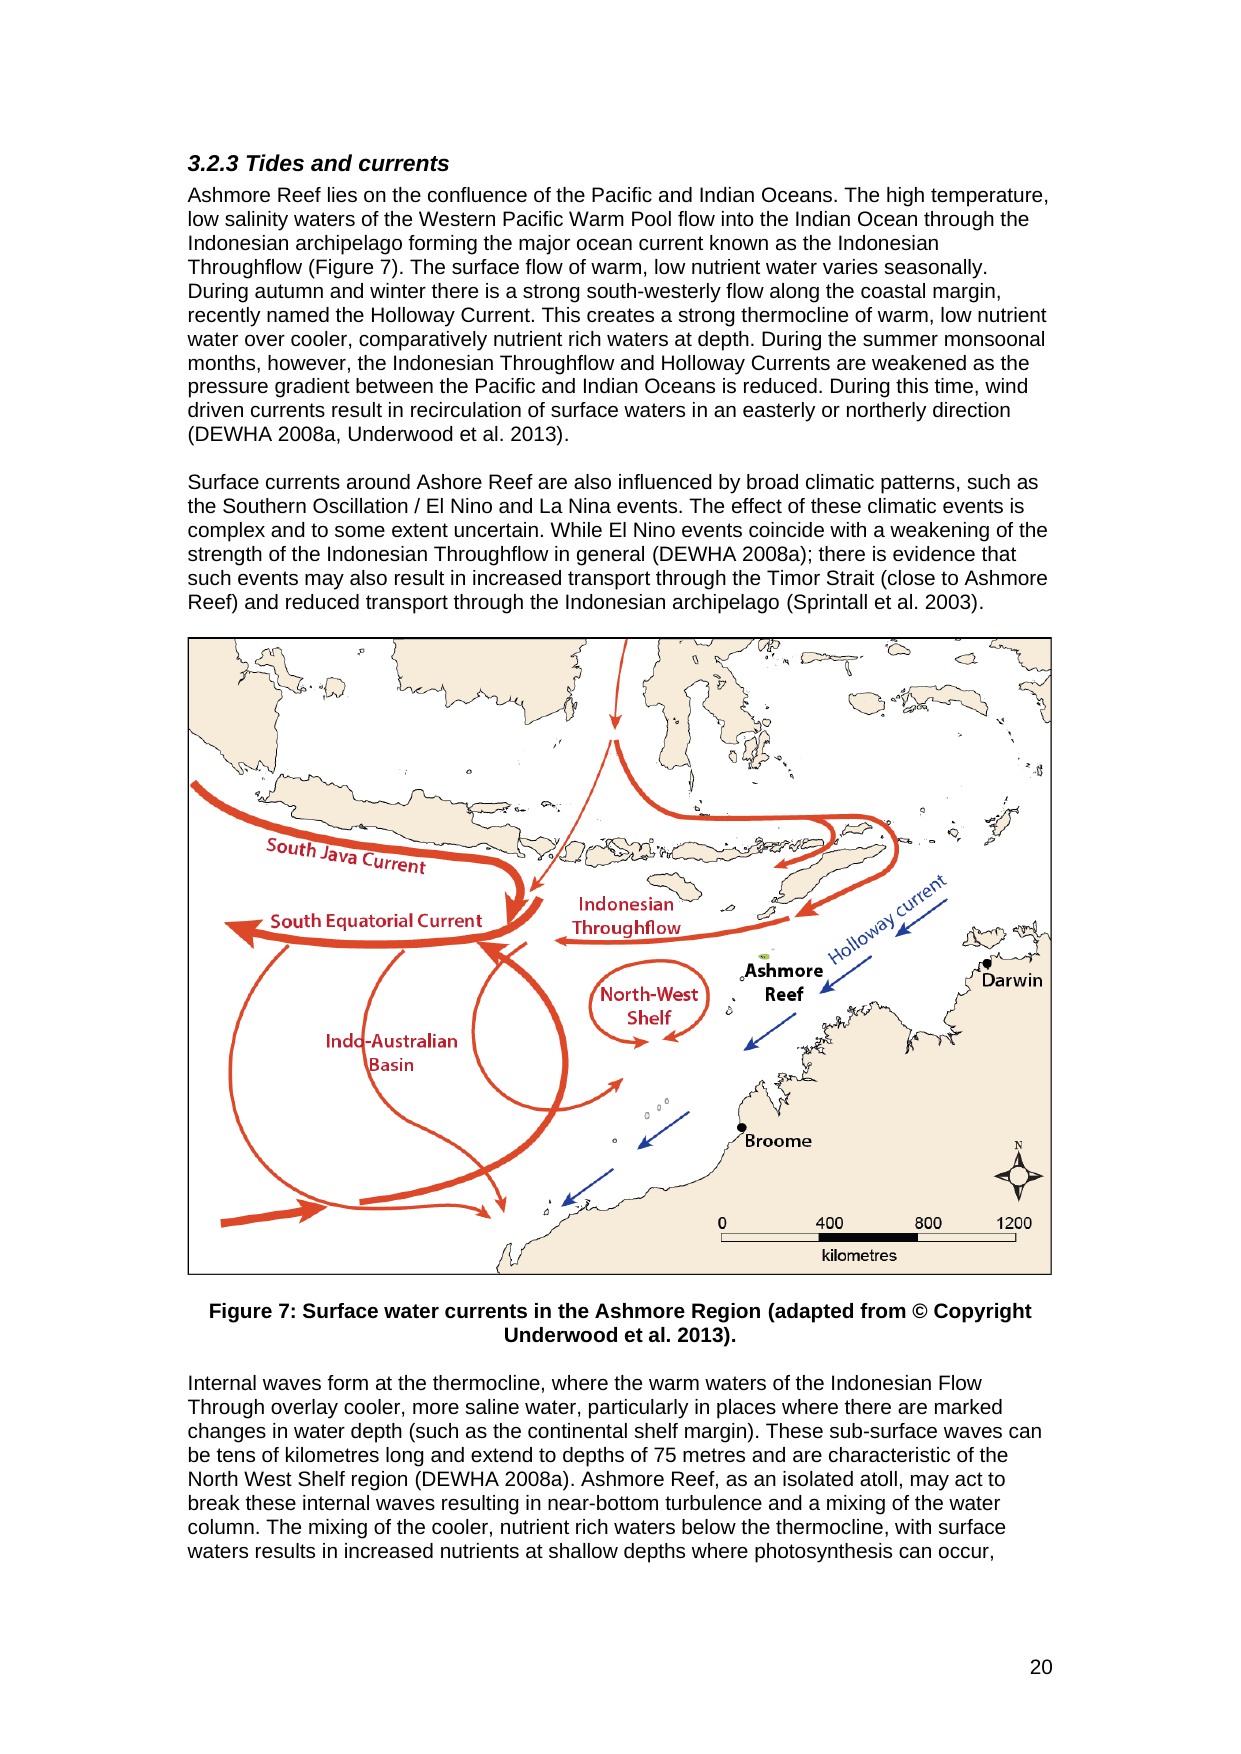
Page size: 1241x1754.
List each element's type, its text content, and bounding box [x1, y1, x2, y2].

picture [187, 637, 1052, 1275]
text Ashmore Reef lies on the confluence of the Pacific and Indian Oceans. The high temperature, low salinity waters of the Western Pacific Warm Pool flow into the Indian Ocean through the Indonesian archipelago forming the major ocean current known as the Indonesian Throughflow (Figure 7). The surface flow of warm, low nutrient water varies seasonally. During autumn and winter there is a strong south-westerly flow along the coastal margin, recently named the Holloway Current. This creates a strong thermocline of warm, low nutrient water over cooler, comparatively nutrient rich waters at depth. During the summer monsoonal months, however, the Indonesian Throughflow and Holloway Currents are weakened as the pressure gradient between the Pacific and Indian Oceans is reduced. During this time, wind driven currents result in recirculation of surface waters in an easterly or northerly direction (DEWHA 2008a, Underwood et al. 2013). [187, 183, 1053, 446]
subtitle 3.2.3 Tides and currents [187, 150, 1053, 176]
text Surface currents around Ashore Reef are also influenced by broad climatic patterns, such as the Southern Oscillation / El Nino and La Nina events. The effect of these climatic events is complex and to some extent uncertain. While El Nino events coincide with a weakening of the strength of the Indonesian Throughflow in general (DEWHA 2008a); there is evidence that such events may also result in increased transport through the Timor Strait (close to Ashmore Reef) and reduced transport through the Indonesian archipelago (Sprintall et al. 2003). [187, 470, 1053, 614]
text Figure 7: Surface water currents in the Ashmore Region (adapted from © Copyright Underwood et al. 2013). [187, 1299, 1053, 1347]
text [187, 1371, 1053, 1562]
